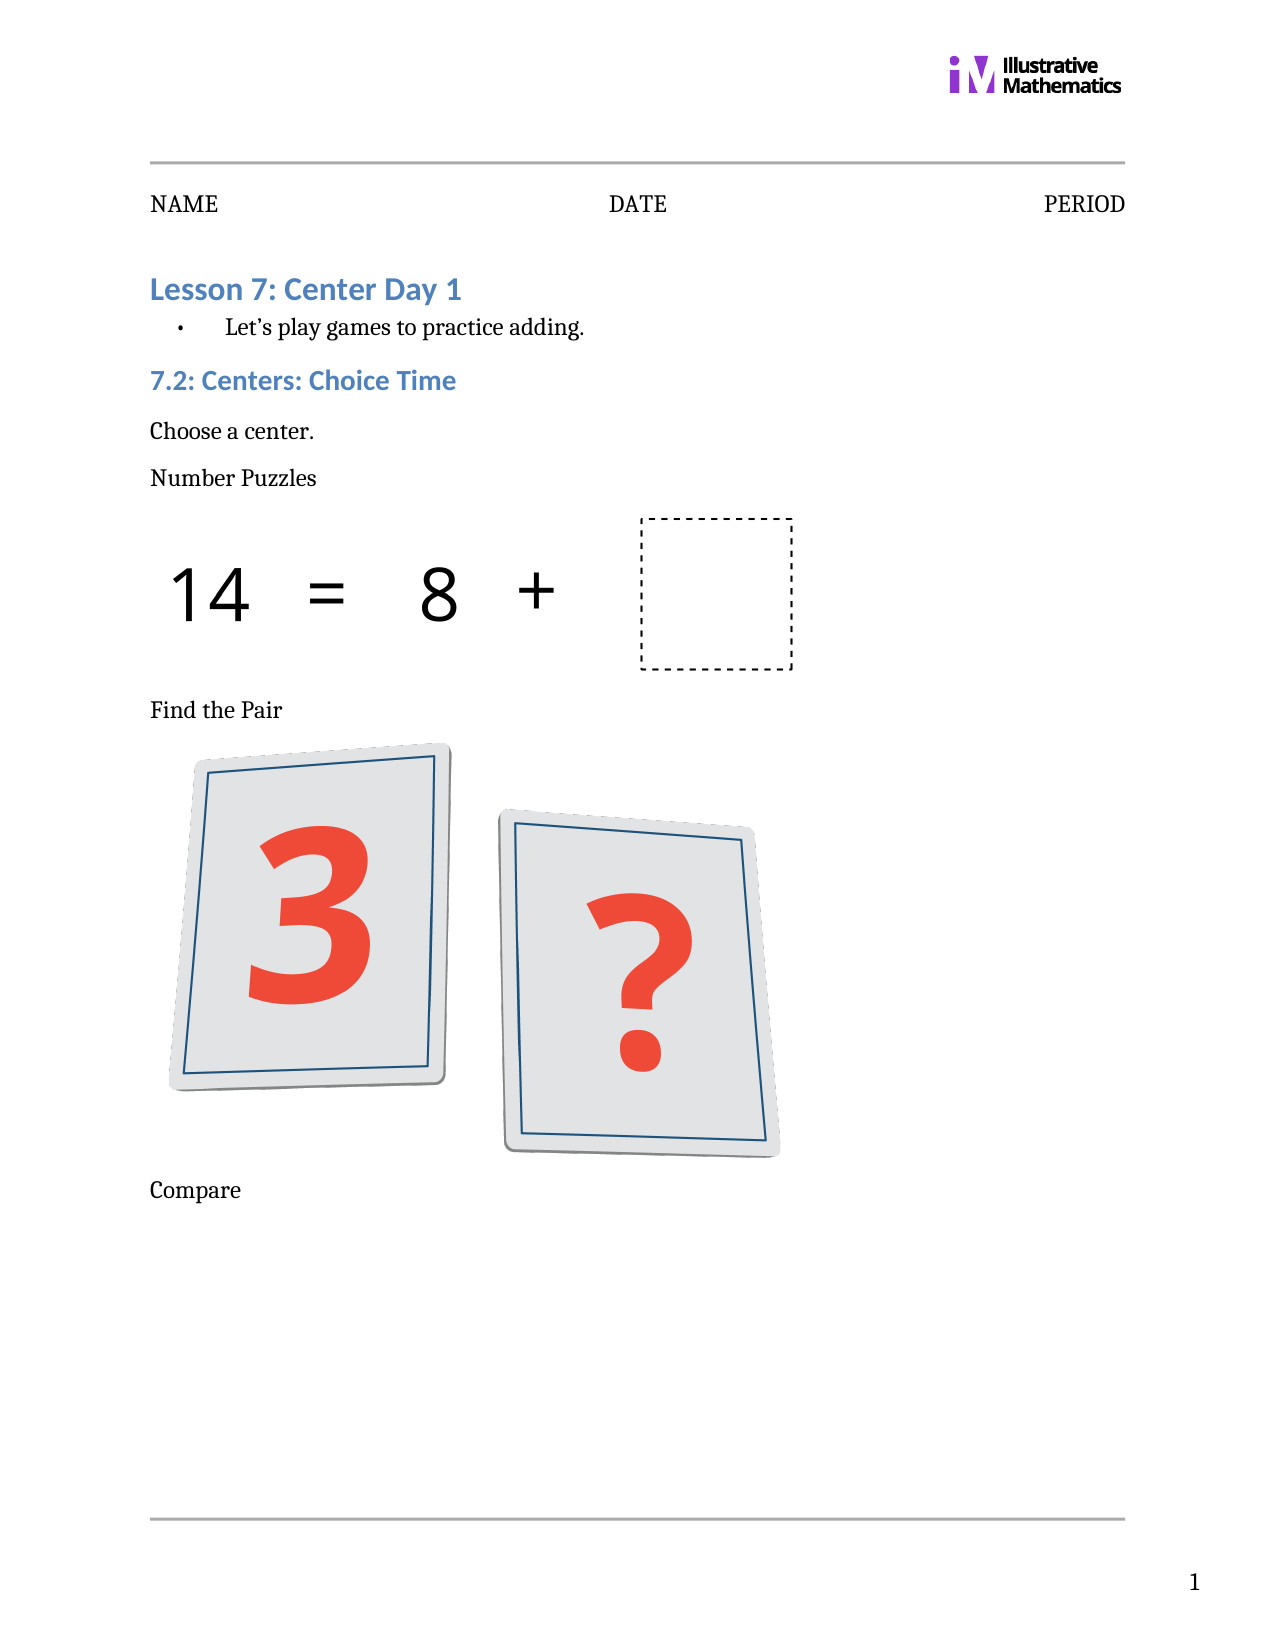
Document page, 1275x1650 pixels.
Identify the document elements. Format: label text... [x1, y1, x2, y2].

subtitle 7.2: Centers: Choice Time [150, 362, 1125, 398]
picture [949, 55, 1121, 93]
text Number Puzzles [150, 464, 1125, 493]
text Choose a center. [150, 417, 1125, 446]
list Let’s play games to practice adding. [175, 313, 1125, 342]
text Compare [150, 1176, 1125, 1205]
subtitle Lesson 7: Center Day 1 [150, 268, 1125, 309]
picture [168, 511, 844, 677]
picture [168, 743, 781, 1158]
text Find the Pair [150, 696, 1125, 724]
